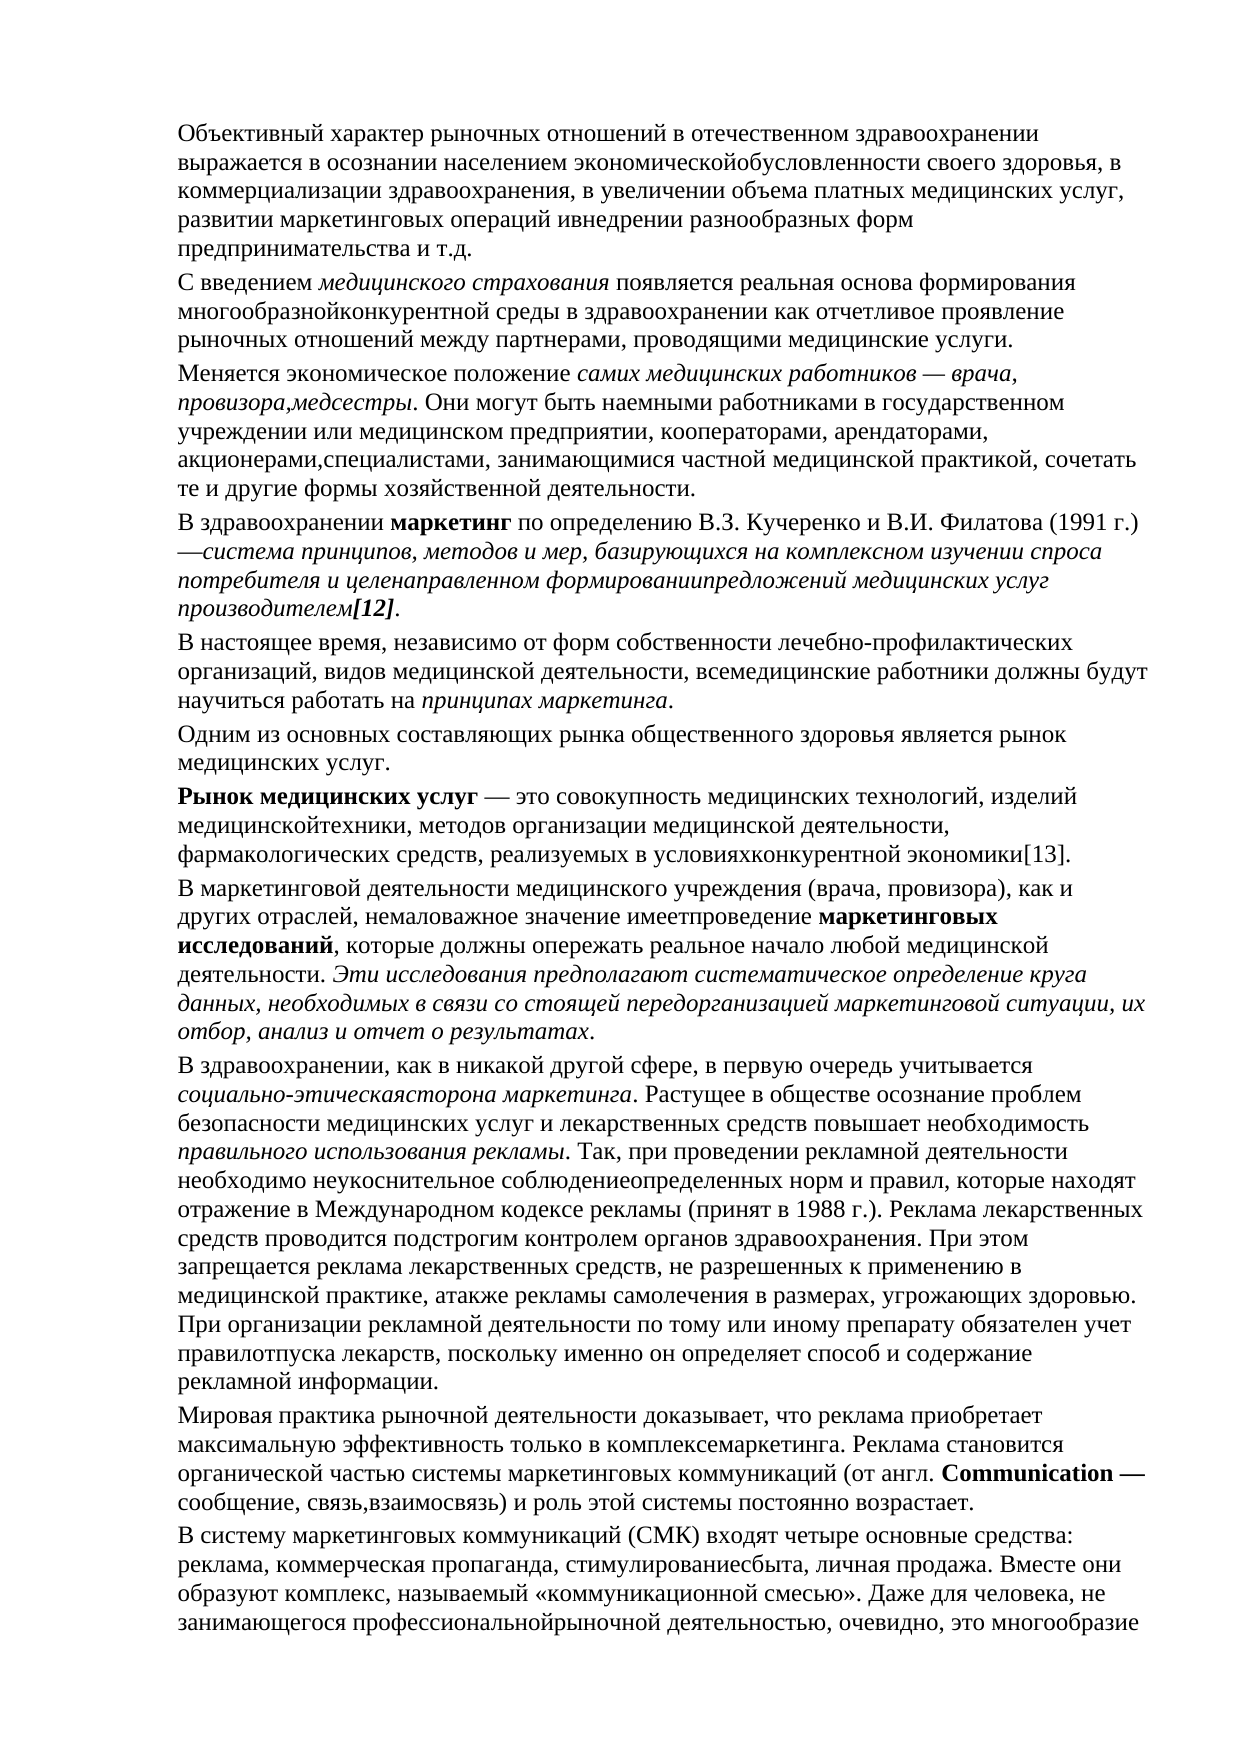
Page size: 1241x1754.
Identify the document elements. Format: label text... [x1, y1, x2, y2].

text Объективный характер рыночных отношений в отечественном здравоохранении выражается в осознании населением экономическойобусловленности своего здоровья, в коммерциализации здравоохранения, в увеличении объема платных медицинских услуг, развитии маркетинговых операций ивнедрении разнообразных форм предпринимательства и т.д. [177, 118, 1152, 262]
text Мировая практика рыночной деятельности доказывает, что реклама приобретает максимальную эффективность только в комплексемаркетинга. Реклама становится органической частью системы маркетинговых коммуникаций (от англ. Communication — сообщение, связь,взаимосвязь) и роль этой системы постоянно возрастает. [177, 1400, 1152, 1515]
text Меняется экономическое положение самих медицинских работников — врача, провизора,медсестры. Они могут быть наемными работниками в государственном учреждении или медицинском предприятии, кооператорами, арендаторами, акционерами,специалистами, занимающимися частной медицинской практикой, сочетать те и другие формы хозяйственной деятельности. [177, 358, 1152, 502]
text Одним из основных составляющих рынка общественного здоровья является рынок медицинских услуг. [177, 719, 1152, 776]
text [177, 1520, 1152, 1635]
text С введением медицинского страхования появляется реальная основа формирования многообразнойконкурентной среды в здравоохранении как отчетливое проявление рыночных отношений между партнерами, проводящими медицинские услуги. [177, 267, 1152, 353]
text В маркетинговой деятельности медицинского учреждения (врача, провизора), как и других отраслей, немаловажное значение имеетпроведение маркетинговых исследований, которые должны опережать реальное начало любой медицинской деятельности. Эти исследования предполагают систематическое определение круга данных, необходимых в связи со стоящей передорганизацией маркетинговой ситуации, их отбор, анализ и отчет о результатах. [177, 873, 1152, 1045]
text В здравоохранении, как в никакой другой сфере, в первую очередь учитывается социально-этическаясторона маркетинга. Растущее в обществе осознание проблем безопасности медицинских услуг и лекарственных средств повышает необходимость правильного использования рекламы. Так, при проведении рекламной деятельности необходимо неукоснительное соблюдениеопределенных норм и правил, которые находят отражение в Международном кодексе рекламы (принят в 1988 г.). Реклама лекарственных средств проводится подстрогим контролем органов здравоохранения. При этом запрещается реклама лекарственных средств, не разрешенных к применению в медицинской практике, атакже рекламы самолечения в размерах, угрожающих здоровью. При организации рекламной деятельности по тому или иному препарату обязателен учет правилотпуска лекарств, поскольку именно он определяет способ и содержание рекламной информации. [177, 1050, 1152, 1395]
text Рынок медицинских услуг — это совокупность медицинских технологий, изделий медицинскойтехники, методов организации медицинской деятельности, фармакологических средств, реализуемых в условияхконкурентной экономики[13]. [177, 781, 1152, 867]
text В настоящее время, независимо от форм собственности лечебно-профилактических организаций, видов медицинской деятельности, всемедицинские работники должны будут научиться работать на принципах маркетинга. [177, 627, 1152, 713]
text В здравоохранении маркетинг по определению В.З. Кучеренко и В.И. Филатова (1991 г.) —система принципов, методов и мер, базирующихся на комплексном изучении спроса потребителя и целенаправленном формированиипредложений медицинских услуг производителем[12]. [177, 507, 1152, 622]
